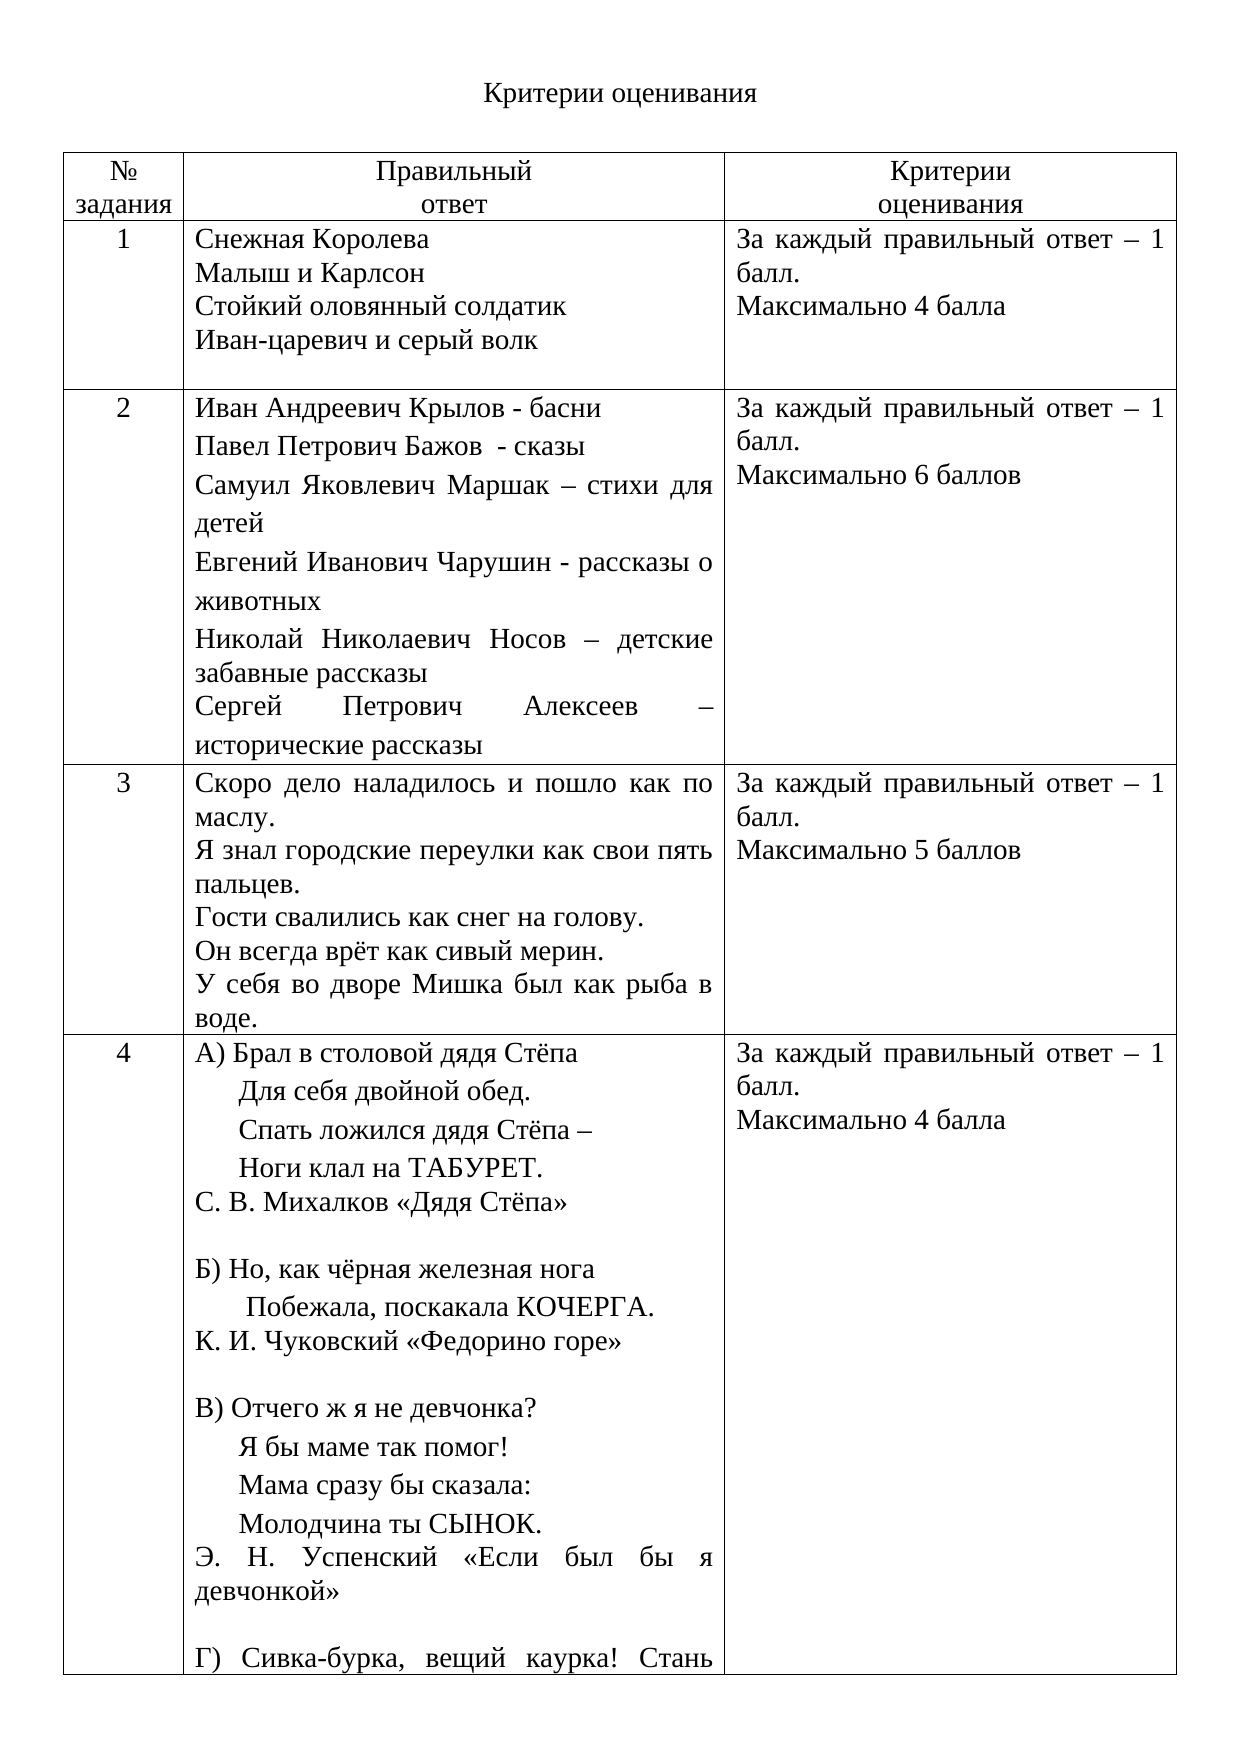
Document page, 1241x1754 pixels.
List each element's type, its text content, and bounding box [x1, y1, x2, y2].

table_cell Скоро дело наладилось и пошло как по маслу. Я знал городские переулки как свои пять пальцев. Гости свалились как снег на голову. Он всегда врёт как сивый мерин. У себя во дворе Мишка был как рыба в воде. [184, 765, 724, 1034]
table_cell 4 [64, 1035, 183, 1673]
text Критерии оценивания [75, 75, 1165, 108]
table_cell 3 [64, 765, 183, 1034]
table_header Правильный ответ [184, 153, 724, 220]
table_cell Иван Андреевич Крылов - басни Павел Петрович Бажов - сказы Самуил Яковлевич Маршак – стихи для детей Евгений Иванович Чарушин - рассказы о животных Николай Николаевич Носов – детские забавные рассказы Сергей Петрович Алексеев – исторические рассказы [184, 390, 724, 764]
table_cell Снежная Королева Малыш и Карлсон Стойкий оловянный солдатик Иван-царевич и серый волк [184, 221, 724, 389]
table_header № задания [64, 153, 183, 220]
table_cell 2 [64, 390, 183, 764]
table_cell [184, 1035, 724, 1673]
table_cell За каждый правильный ответ – 1 балл. Максимально 6 баллов [725, 390, 1176, 764]
table_cell За каждый правильный ответ – 1 балл. Максимально 5 баллов [725, 765, 1176, 1034]
table_header Критерии оценивания [725, 153, 1176, 220]
table_cell За каждый правильный ответ – 1 балл. Максимально 4 балла [725, 221, 1176, 389]
table_cell 1 [64, 221, 183, 389]
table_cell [725, 1035, 1176, 1673]
